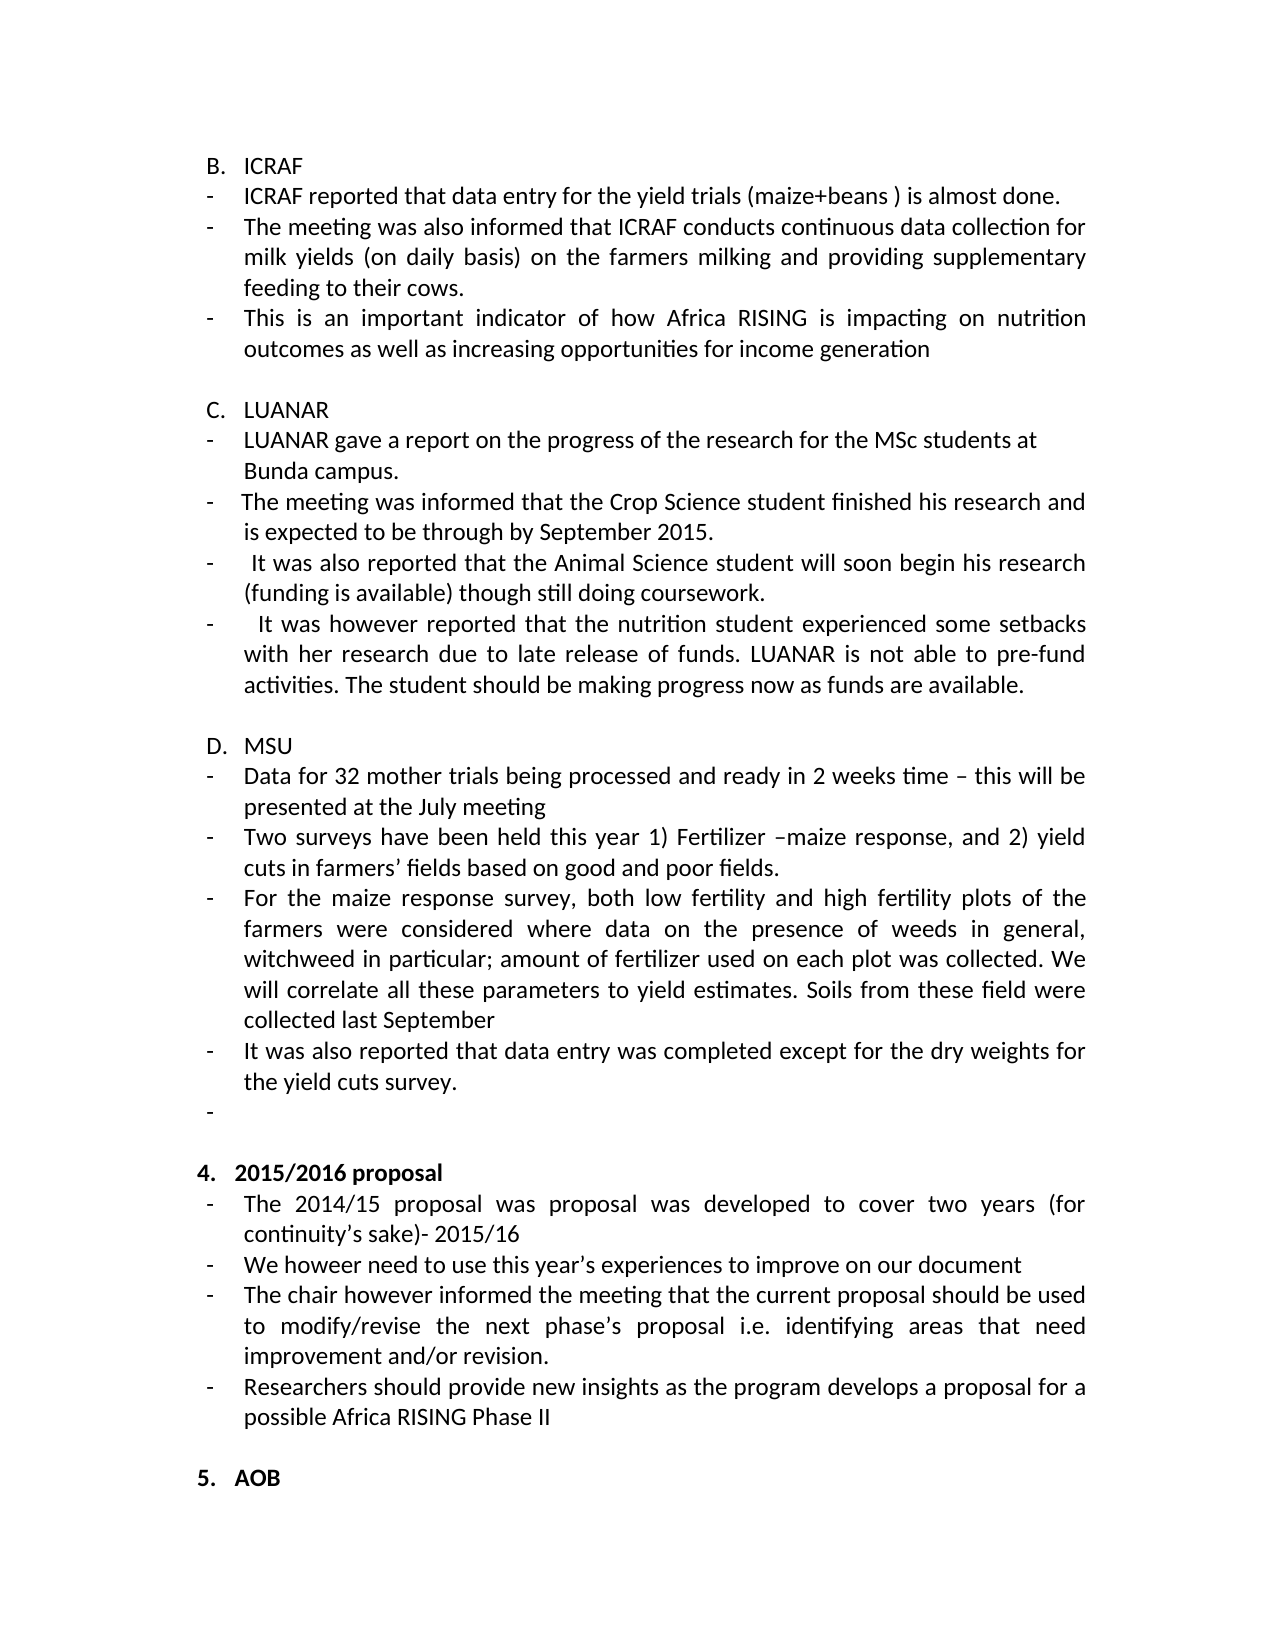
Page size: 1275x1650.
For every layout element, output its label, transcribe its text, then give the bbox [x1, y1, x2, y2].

list This is an important indicator of how Africa RISING is impacting on nutrition outcomes as well as increasing opportunities for income generation [206, 303, 1087, 364]
list Data for 32 mother trials being processed and ready in 2 weeks time – this will be presented at the July meeting [206, 760, 1087, 821]
list LUANAR gave a report on the progress of the research for the MSc students at [206, 425, 1087, 455]
list ICRAF reported that data entry for the yield trials (maize+beans ) is almost done. [206, 181, 1087, 211]
list Two surveys have been held this year 1) Fertilizer –maize response, and 2) yield cuts in farmers’ fields based on good and poor fields. [206, 821, 1087, 882]
list The 2014/15 proposal was proposal was developed to cover two years (for continuity’s sake)- 2015/16 [206, 1188, 1087, 1249]
list The meeting was also informed that ICRAF conducts continuous data collection for milk yields (on daily basis) on the farmers milking and providing supplementary feeding to their cows. [206, 211, 1087, 303]
list 2015/2016 proposal [197, 1157, 1087, 1188]
list It was however reported that the nutrition student experienced some setbacks with her research due to late release of funds. LUANAR is not able to pre-fund activities. The student should be making progress now as funds are available. [206, 608, 1087, 699]
list MSU [206, 730, 1087, 760]
list AOB [197, 1462, 1087, 1493]
list For the maize response survey, both low fertility and high fertility plots of the farmers were considered where data on the presence of weeds in general, witchweed in particular; amount of fertilizer used on each plot was collected. We will correlate all these parameters to yield estimates. Soils from these field were collected last September [206, 882, 1087, 1035]
list The chair however informed the meeting that the current proposal should be used to modify/revise the next phase’s proposal i.e. identifying areas that need improvement and/or revision. [206, 1279, 1087, 1371]
list Bunda campus. [244, 455, 1087, 486]
list LUANAR [206, 394, 1087, 425]
list The meeting was informed that the Crop Science student finished his research and is expected to be through by September 2015. [206, 486, 1087, 547]
list We howeer need to use this year’s experiences to improve on our document [206, 1249, 1087, 1279]
list ICRAF [206, 150, 1087, 181]
list It was also reported that data entry was completed except for the dry weights for the yield cuts survey. [206, 1035, 1087, 1096]
list Researchers should provide new insights as the program develops a proposal for a possible Africa RISING Phase II [206, 1371, 1087, 1432]
list It was also reported that the Animal Science student will soon begin his research (funding is available) though still doing coursework. [206, 547, 1087, 608]
